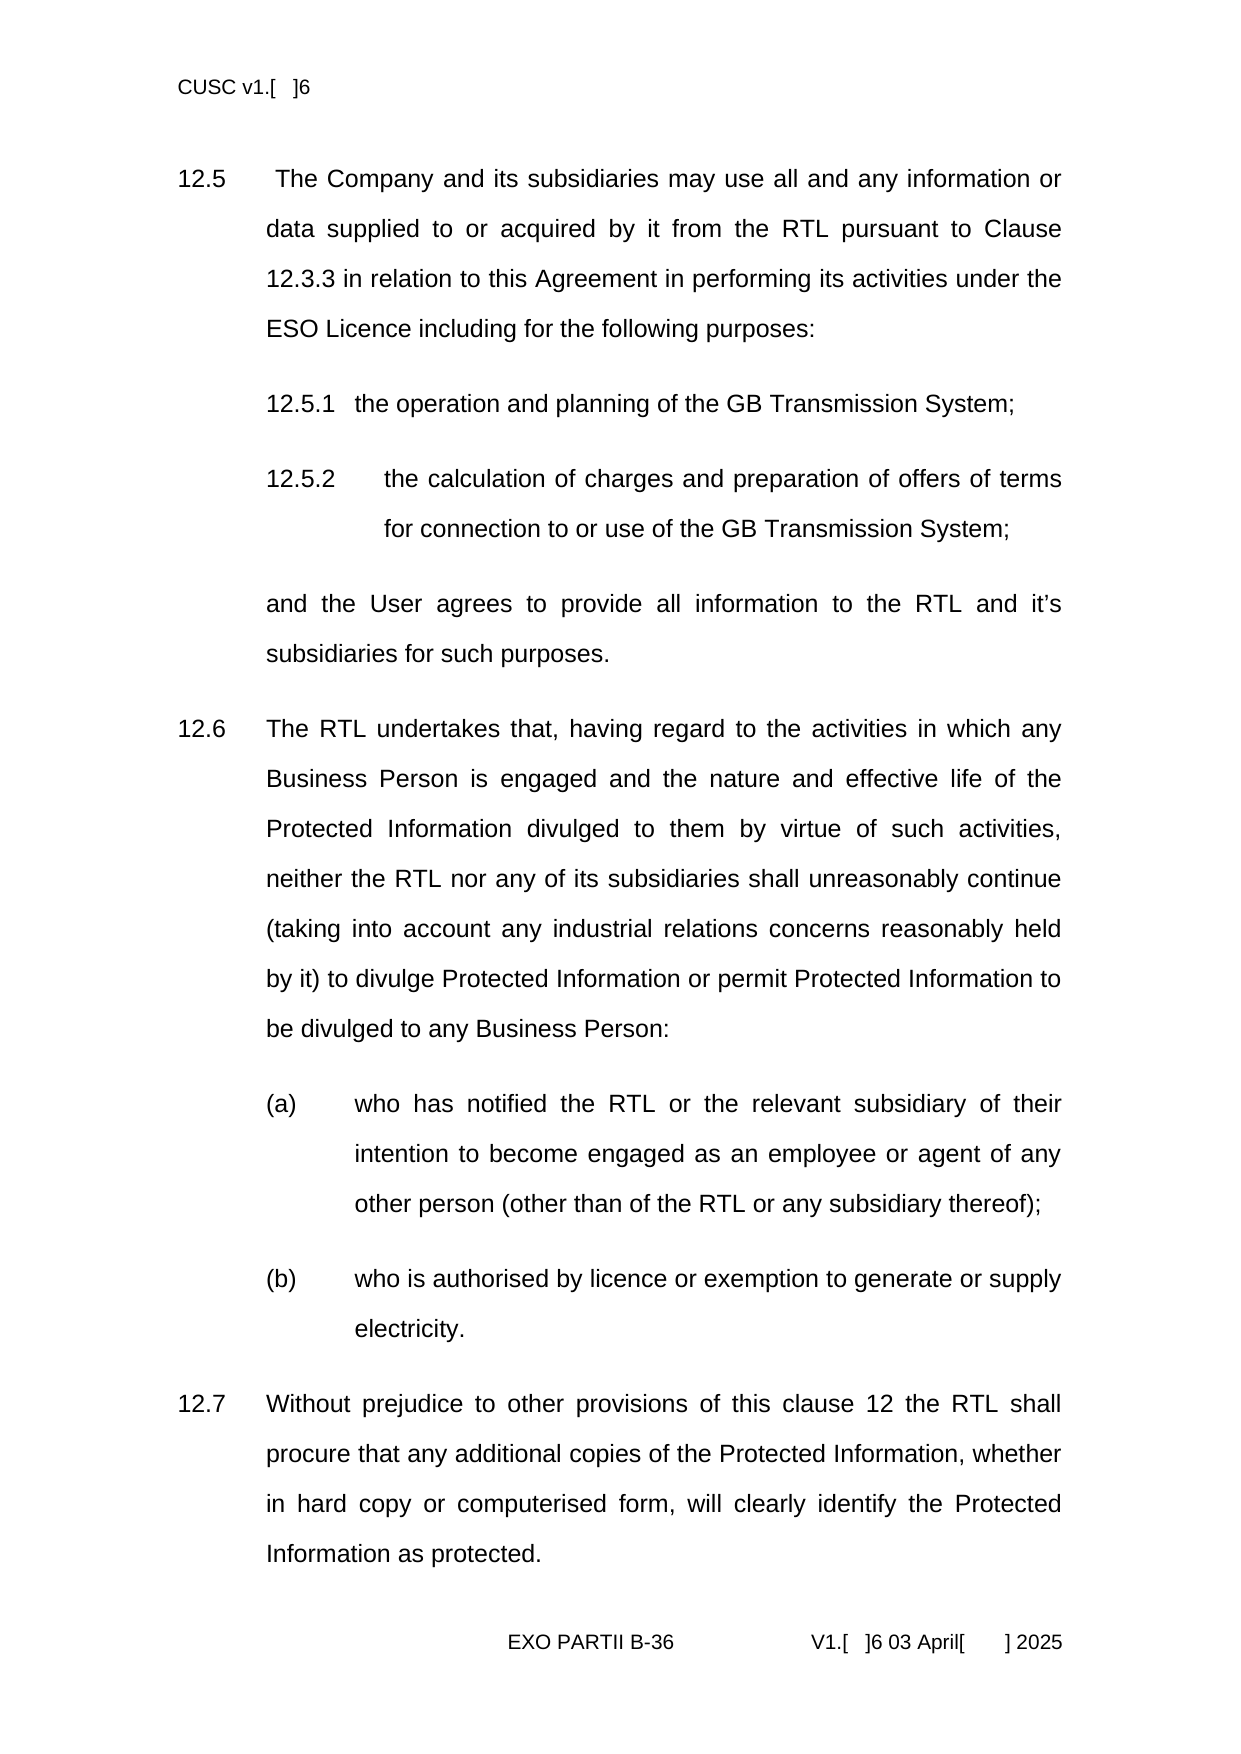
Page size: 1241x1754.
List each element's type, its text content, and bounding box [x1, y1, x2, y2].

text 12.5.1 the operation and planning of the GB Transmission System; [266, 373, 1063, 423]
text (a) who has notified the RTL or the relevant subsidiary of their intention to become engaged as an employee or agent of any other person (other than of the RTL or any subsidiary thereof); [266, 1073, 1063, 1223]
text (b) who is authorised by licence or exemption to generate or supply electricity. [266, 1248, 1063, 1348]
text 12.6 The RTL undertakes that, having regard to the activities in which any Business Person is engaged and the nature and effective life of the Protected Information divulged to them by virtue of such activities, neither the RTL nor any of its subsidiaries shall unreasonably continue (taking into account any industrial relations concerns reasonably held by it) to divulge Protected Information or permit Protected Information to be divulged to any Business Person: [177, 698, 1063, 1048]
text 12.5.2 the calculation of charges and preparation of offers of terms for connection to or use of the GB Transmission System; [266, 448, 1063, 548]
text 12.5 The Company and its subsidiaries may use all and any information or data supplied to or acquired by it from the RTL pursuant to Clause 12.3.3 in relation to this Agreement in performing its activities under the ESO Licence including for the following purposes: [177, 148, 1063, 348]
text and the User agrees to provide all information to the RTL and it’s subsidiaries for such purposes. [148, 573, 1063, 673]
text 12.7 Without prejudice to other provisions of this clause 12 the RTL shall procure that any additional copies of the Protected Information, whether in hard copy or computerised form, will clearly identify the Protected Information as protected. [177, 1373, 1063, 1573]
